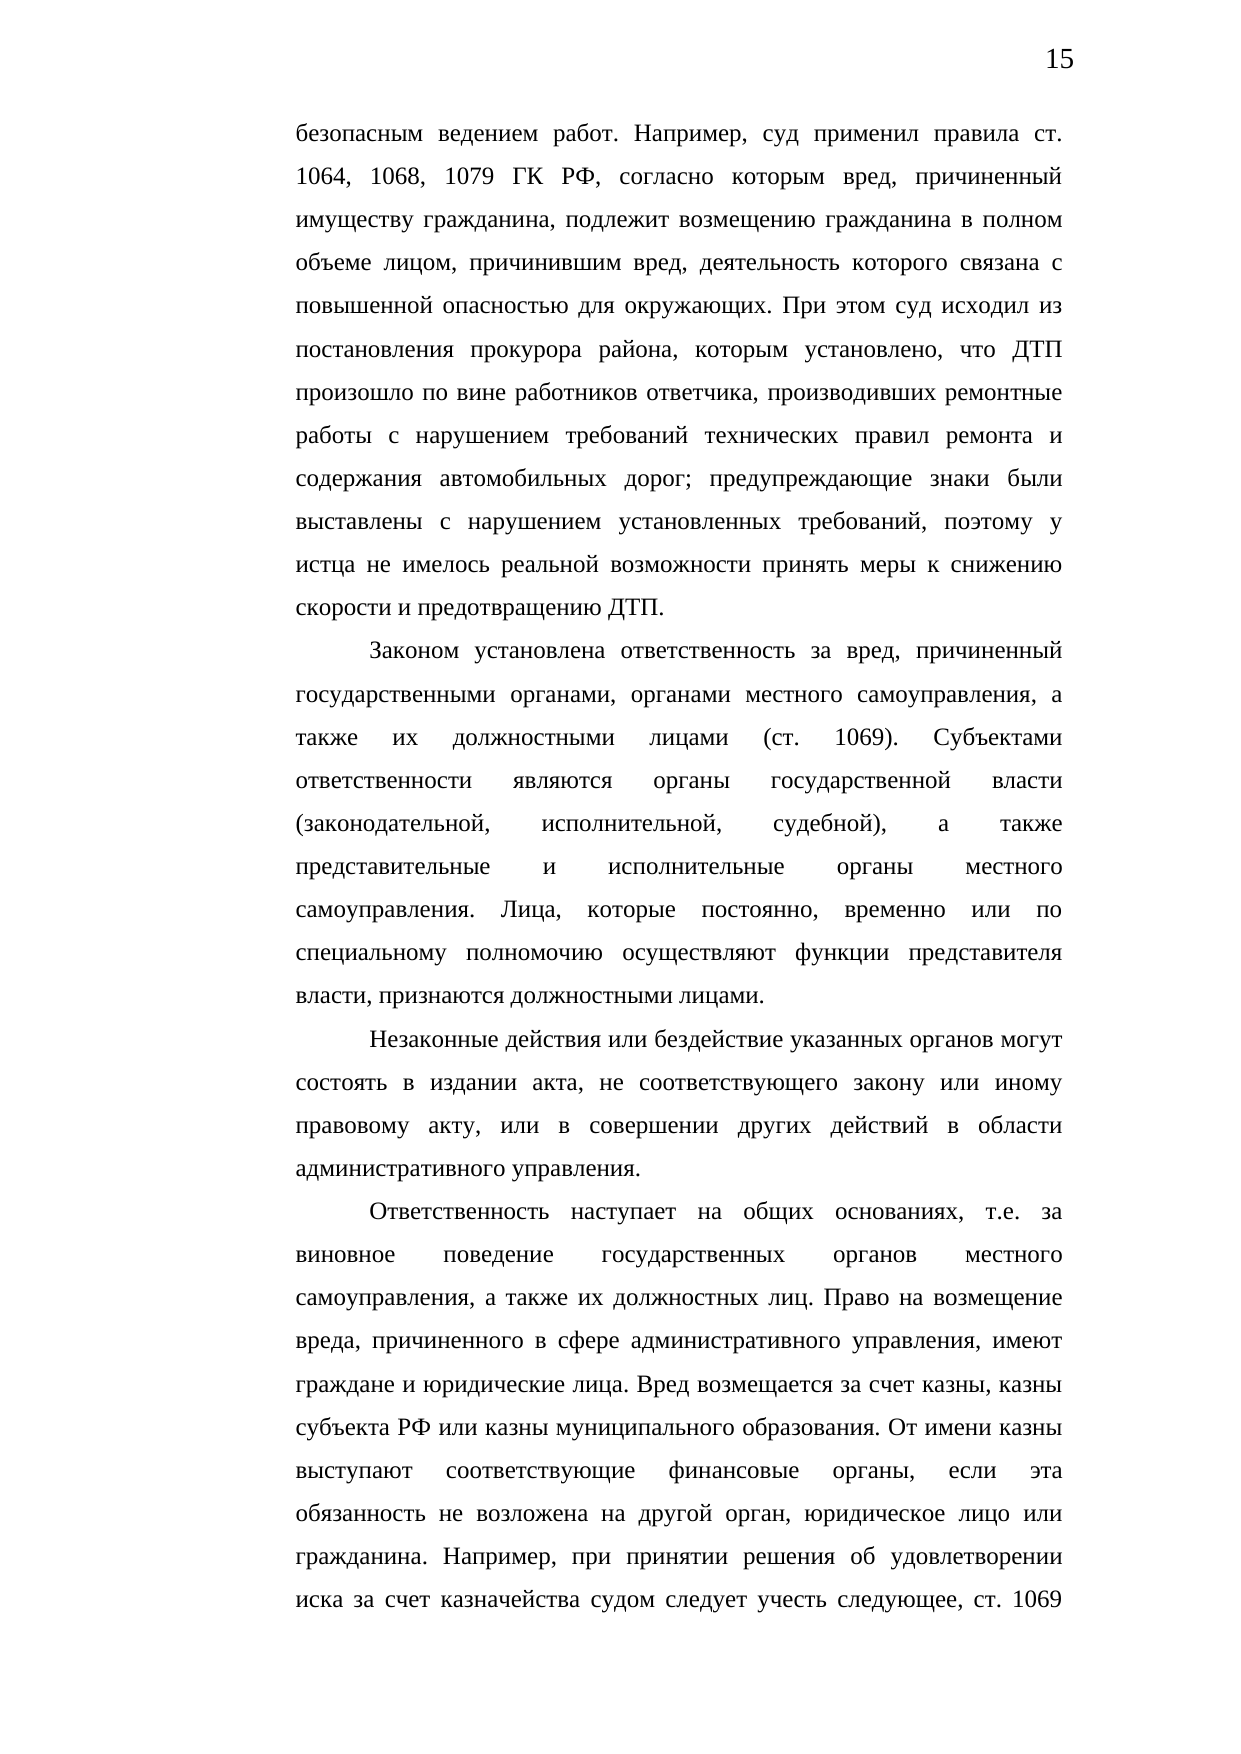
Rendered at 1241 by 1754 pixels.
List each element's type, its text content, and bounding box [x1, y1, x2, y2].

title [295, 118, 1063, 621]
title Незаконные действия или бездействие указанных органов могут состоять в издании акта, не соответствующего закону или иному правовому акту, или в совершении других действий в области административного управления. [295, 1024, 1063, 1182]
title Законом установлена ответственность за вред, причиненный государственными органами, органами местного самоуправления, а также их должностными лицами (ст. 1069). Субъектами ответственности являются органы государственной власти (законодательной, исполнительной, судебной), а также представительные и исполнительные органы местного самоуправления. Лица, которые постоянно, временно или по специальному полномочию осуществляют функции представителя власти, признаются должностными лицами. [295, 636, 1063, 1009]
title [295, 1196, 1063, 1613]
